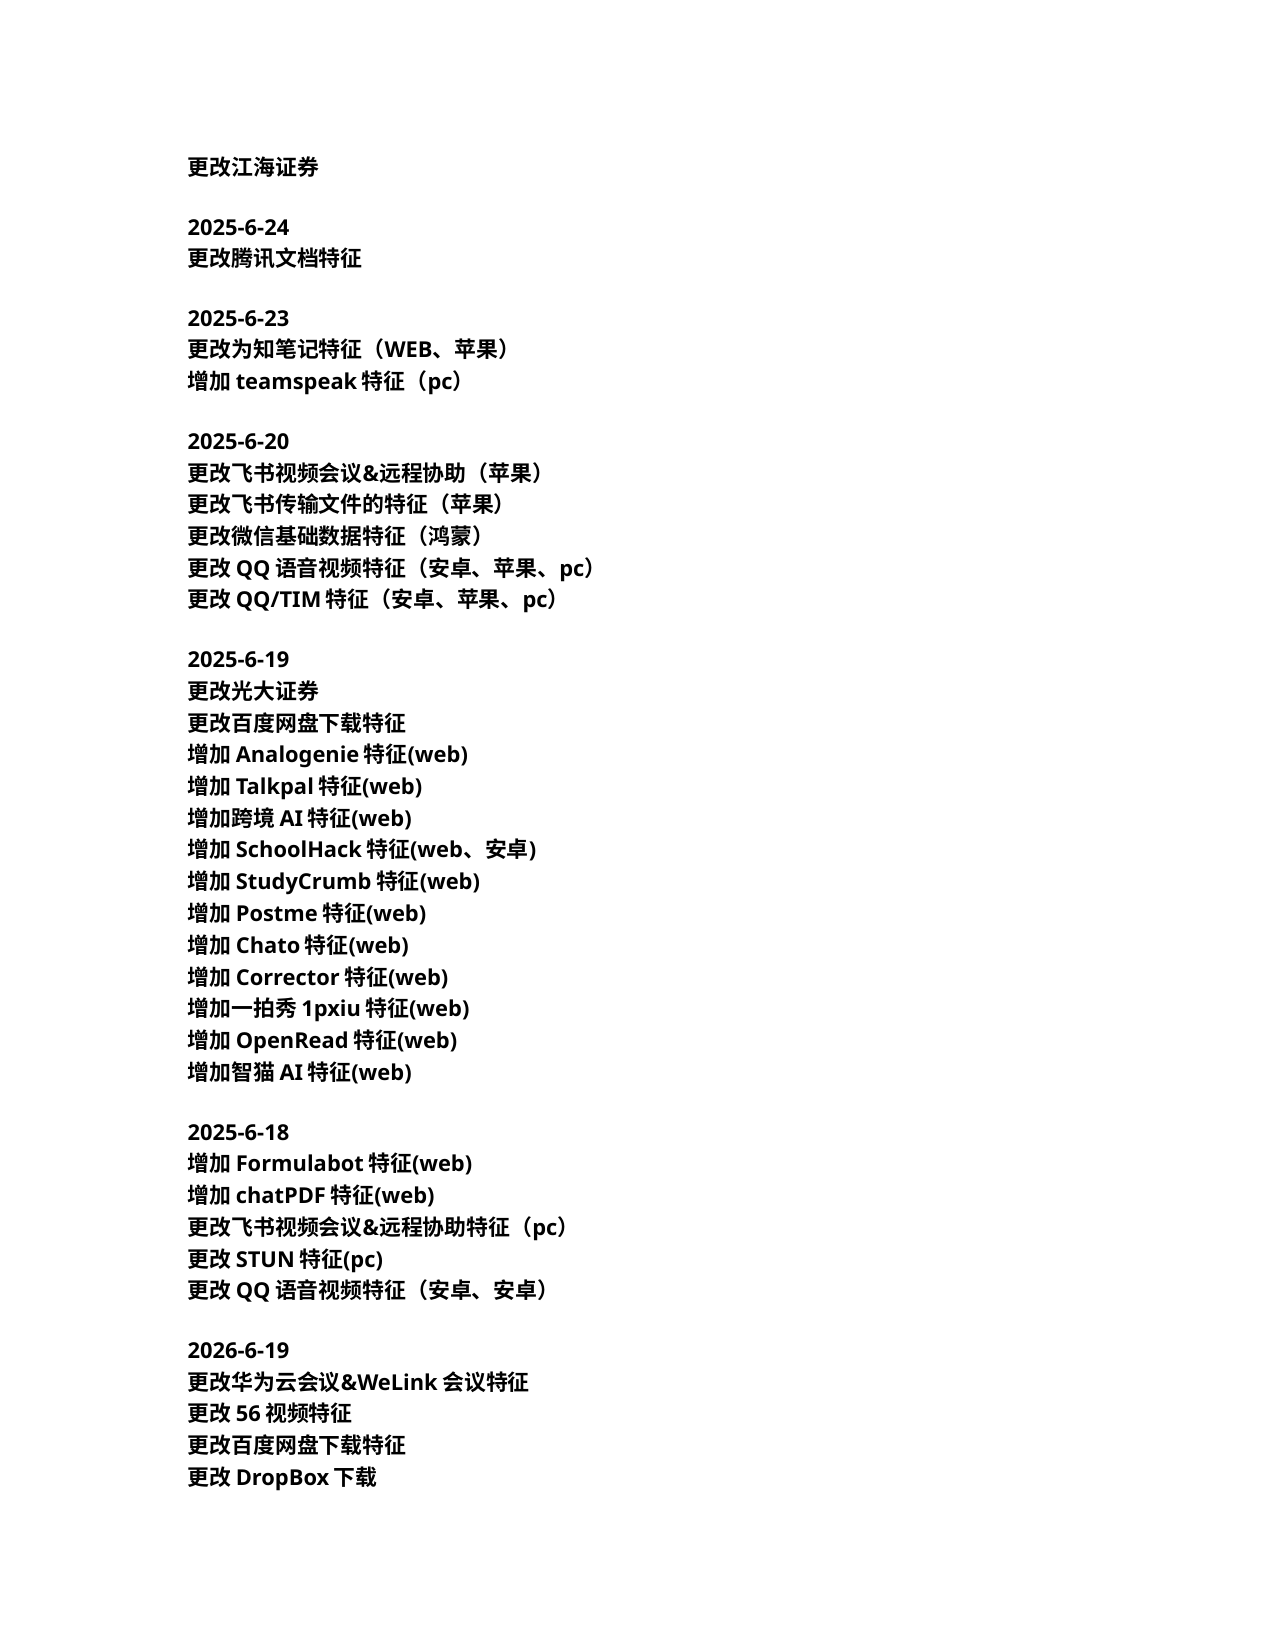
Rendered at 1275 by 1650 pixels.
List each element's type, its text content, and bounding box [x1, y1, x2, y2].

text 2025-6-24 [187, 211, 1087, 241]
text 增加智猫AI特征(web) [187, 1055, 1087, 1087]
text 2025-6-19 [187, 644, 1087, 674]
text 更改QQ/TIM特征（安卓、苹果、pc） [187, 582, 1087, 614]
text 增加Formulabot特征(web) [187, 1146, 1087, 1178]
text 更改百度网盘下载特征 [187, 1428, 1087, 1460]
text 增加SchoolHack特征(web、安卓) [187, 832, 1087, 864]
text 更改飞书传输文件的特征（苹果） [187, 487, 1087, 519]
text 增加一拍秀1pxiu特征(web) [187, 991, 1087, 1023]
text 更改华为云会议&WeLink会议特征 [187, 1365, 1087, 1396]
text 更改QQ语音视频特征（安卓、安卓） [187, 1273, 1087, 1305]
text 2026-6-19 [187, 1335, 1087, 1365]
text 增加Postme特征(web) [187, 896, 1087, 928]
text 更改江海证券 [187, 150, 1087, 182]
text 更改QQ语音视频特征（安卓、苹果、pc） [187, 551, 1087, 582]
text 更改光大证券 [187, 674, 1087, 706]
text 更改腾讯文档特征 [187, 241, 1087, 273]
text 增加Talkpal特征(web) [187, 769, 1087, 801]
text 增加StudyCrumb特征(web) [187, 864, 1087, 896]
text 更改微信基础数据特征（鸿蒙） [187, 519, 1087, 551]
text 更改飞书视频会议&远程协助（苹果） [187, 456, 1087, 487]
text 更改为知笔记特征（WEB、苹果） [187, 332, 1087, 364]
text 2025-6-23 [187, 303, 1087, 332]
text 增加Analogenie特征(web) [187, 737, 1087, 769]
text 增加teamspeak特征（pc） [187, 364, 1087, 396]
text 增加chatPDF特征(web) [187, 1178, 1087, 1210]
text 2025-6-18 [187, 1116, 1087, 1146]
text 更改STUN特征(pc) [187, 1242, 1087, 1273]
text 增加OpenRead特征(web) [187, 1023, 1087, 1055]
text 增加跨境AI特征(web) [187, 801, 1087, 832]
text 增加Chato特征(web) [187, 928, 1087, 959]
text 更改百度网盘下载特征 [187, 706, 1087, 737]
text 2025-6-20 [187, 426, 1087, 456]
text 更改飞书视频会议&远程协助特征（pc） [187, 1210, 1087, 1242]
text 更改56视频特征 [187, 1396, 1087, 1428]
text 更改DropBox下载 [187, 1460, 1087, 1492]
text 增加Corrector特征(web) [187, 959, 1087, 991]
